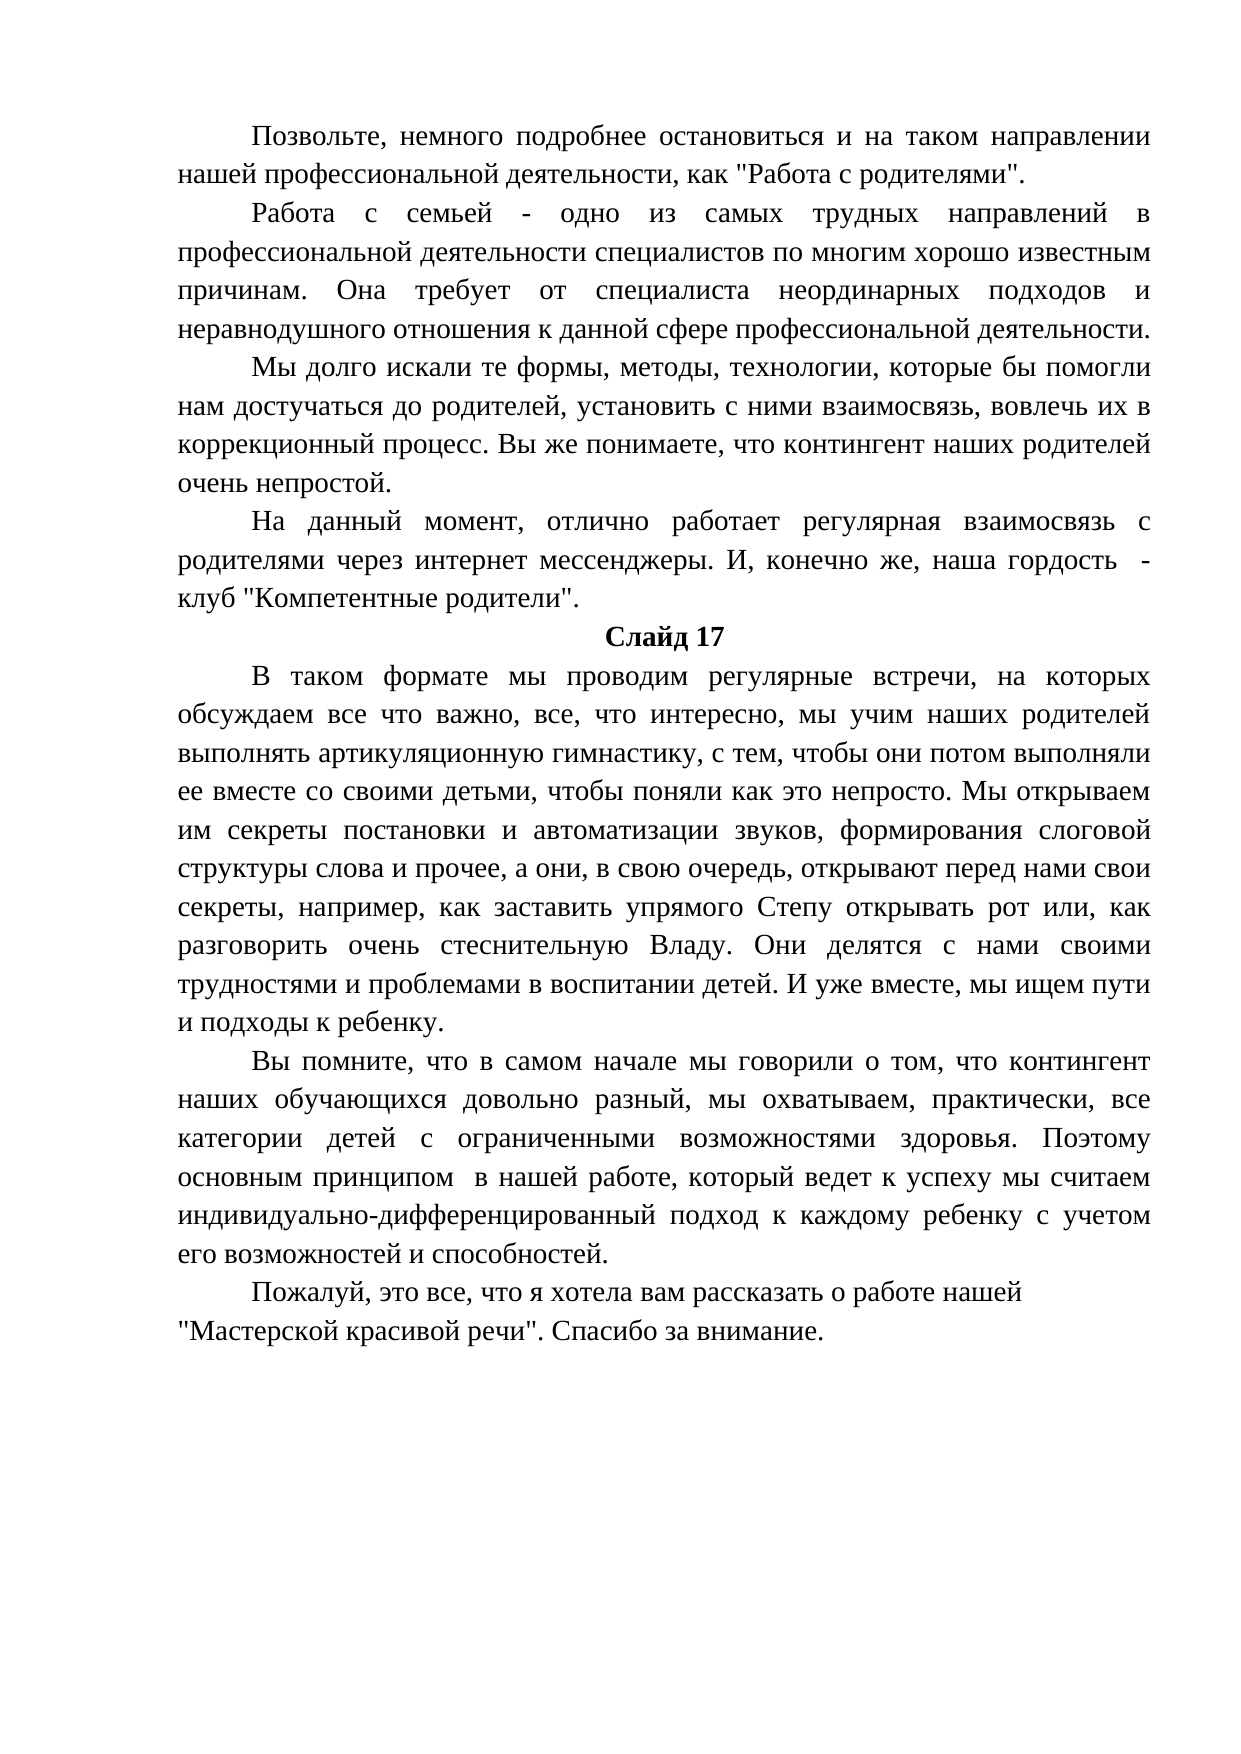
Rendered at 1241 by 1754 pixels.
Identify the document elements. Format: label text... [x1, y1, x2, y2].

text Пожалуй, это все, что я хотела вам рассказать о работе нашей "Мастерской красивой речи". Спасибо за внимание. [177, 1274, 1152, 1346]
text Слайд 17 [177, 619, 1152, 653]
text Мы долго искали те формы, методы, технологии, которые бы помогли нам достучаться до родителей, установить с ними взаимосвязь, вовлечь их в коррекционный процесс. Вы же понимаете, что контингент наших родителей очень непростой. [177, 349, 1152, 498]
text Вы помните, что в самом начале мы говорили о том, что контингент наших обучающихся довольно разный, мы охватываем, практически, все категории детей с ограниченными возможностями здоровья. Поэтому основным принципом в нашей работе, который ведет к успеху мы считаем индивидуально-дифференцированный подход к каждому ребенку с учетом его возможностей и способностей. [177, 1043, 1152, 1269]
text В таком формате мы проводим регулярные встречи, на которых обсуждаем все что важно, все, что интересно, мы учим наших родителей выполнять артикуляционную гимнастику, с тем, чтобы они потом выполняли ее вместе со своими детьми, чтобы поняли как это непросто. Мы открываем им секреты постановки и автоматизации звуков, формирования слоговой структуры слова и прочее, а они, в свою очередь, открывают перед нами свои секреты, например, как заставить упрямого Степу открывать рот или, как разговорить очень стеснительную Владу. Они делятся с нами своими трудностями и проблемами в воспитании детей. И уже вместе, мы ищем пути и подходы к ребенку. [177, 658, 1152, 1038]
text Позвольте, немного подробнее остановиться и на таком направлении нашей профессиональной деятельности, как "Работа с родителями". [177, 118, 1152, 190]
text На данный момент, отлично работает регулярная взаимосвязь с родителями через интернет мессенджеры. И, конечно же, наша гордость - клуб "Компетентные родители". [177, 503, 1152, 614]
text Работа с семьей - одно из самых трудных направлений в профессиональной деятельности специалистов по многим хорошо известным причинам. Она требует от специалиста неординарных подходов и неравнодушного отношения к данной сфере профессиональной деятельности. [177, 195, 1152, 344]
